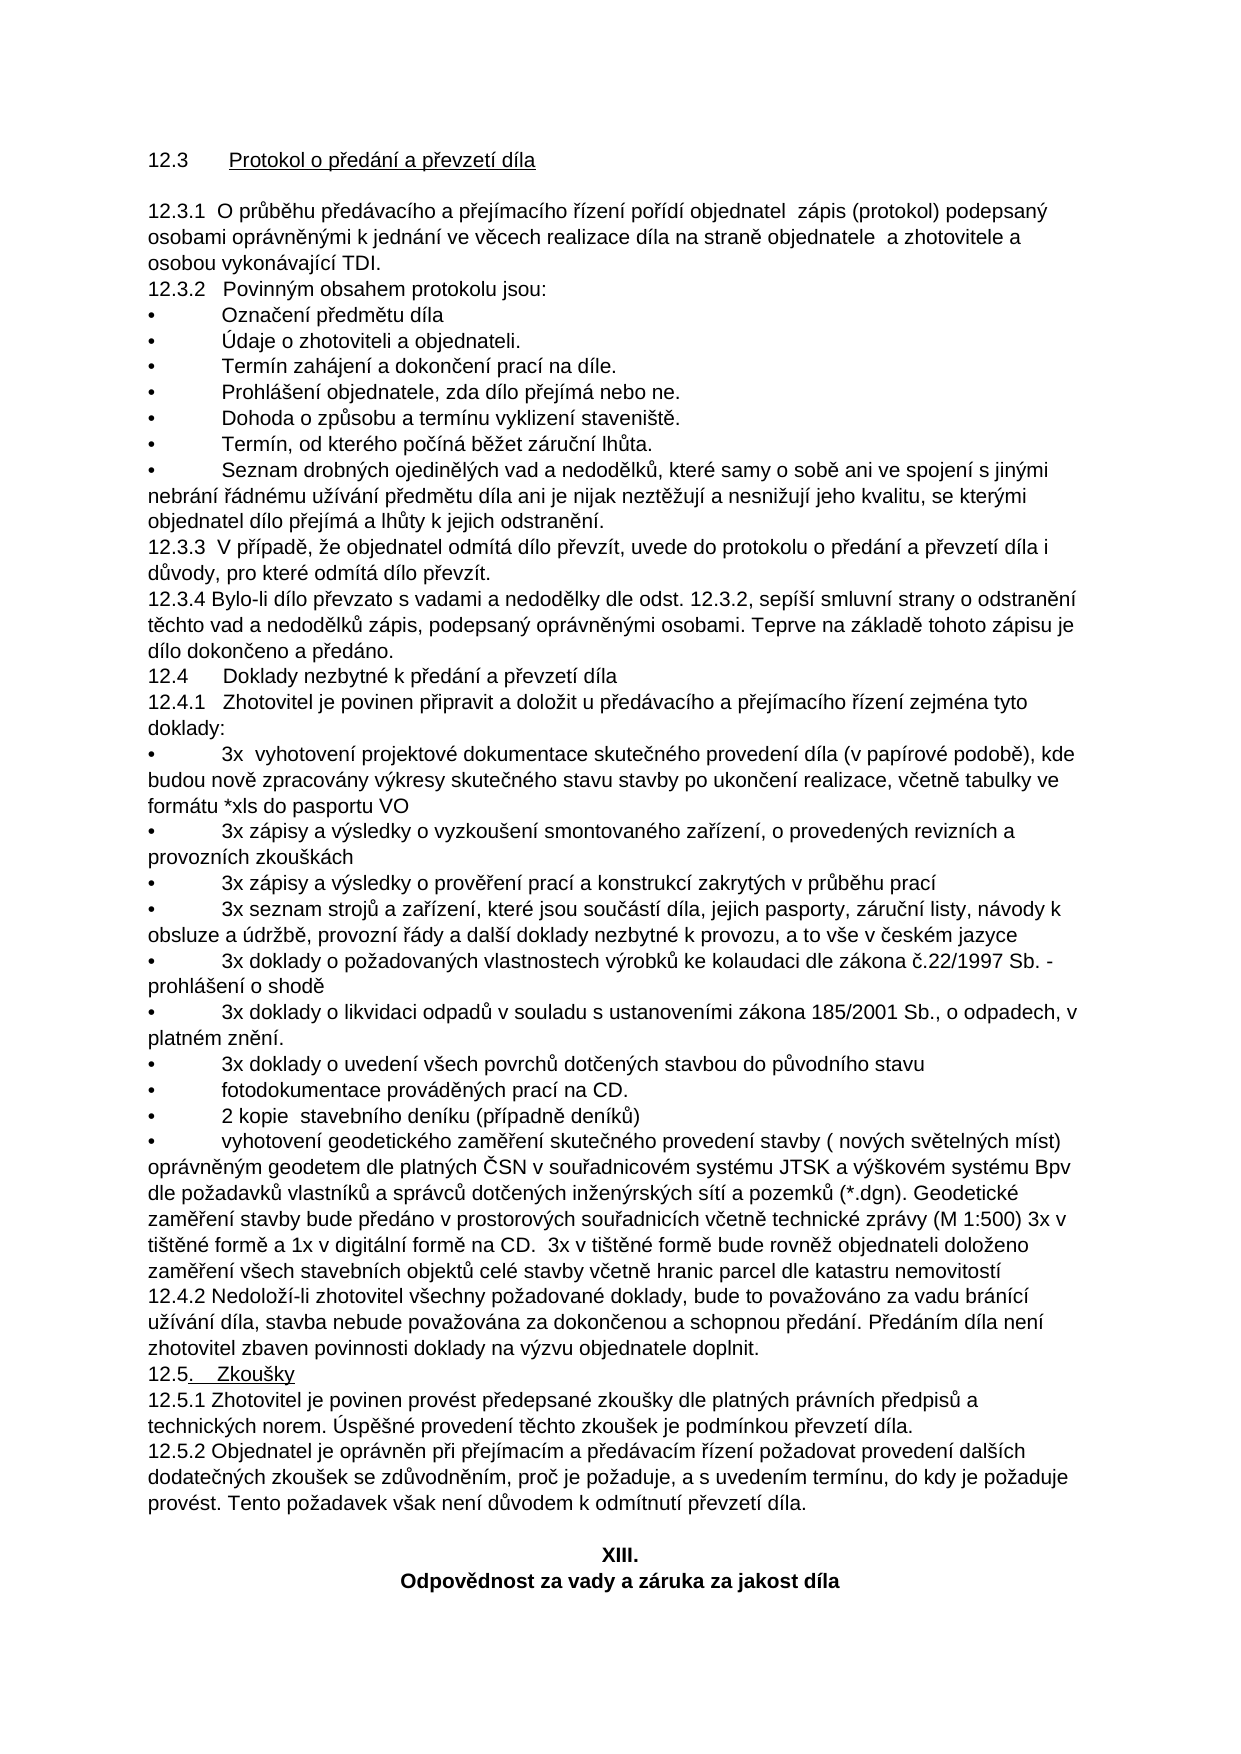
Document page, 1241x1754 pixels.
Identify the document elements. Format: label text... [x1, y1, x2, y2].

text • 3x vyhotovení projektové dokumentace skutečného provedení díla (v papírové podobě), kde budou nově zpracovány výkresy skutečného stavu stavby po ukončení realizace, včetně tabulky ve formátu *xls do pasportu VO [148, 742, 1093, 817]
text • 3x seznam strojů a zařízení, které jsou součástí díla, jejich pasporty, záruční listy, návody k obsluze a údržbě, provozní řády a další doklady nezbytné k provozu, a to vše v českém jazyce [148, 897, 1093, 947]
text • 3x doklady o uvedení všech povrchů dotčených stavbou do původního stavu [148, 1052, 1093, 1076]
text Odpovědnost za vady a záruka za jakost díla [148, 1568, 1093, 1592]
text • 3x zápisy a výsledky o vyzkoušení smontovaného zařízení, o provedených revizních a provozních zkouškách [148, 819, 1093, 869]
text 12.3.4 Bylo-li dílo převzato s vadami a nedodělky dle odst. 12.3.2, sepíší smluvní strany o odstranění těchto vad a nedodělků zápis, podepsaný oprávněnými osobami. Teprve na základě tohoto zápisu je dílo dokončeno a předáno. [148, 587, 1093, 662]
text 12.3.3 V případě, že objednatel odmítá dílo převzít, uvede do protokolu o předání a převzetí díla i důvody, pro které odmítá dílo převzít. [148, 535, 1093, 585]
text 12.5.1 Zhotovitel je povinen provést předepsané zkoušky dle platných právních předpisů a technických norem. Úspěšné provedení těchto zkoušek je podmínkou převzetí díla. [148, 1388, 1093, 1437]
text • 2 kopie stavebního deníku (případně deníků) [148, 1103, 1093, 1127]
text • Seznam drobných ojedinělých vad a nedodělků, které samy o sobě ani ve spojení s jinými nebrání řádnému užívání předmětu díla ani je nijak neztěžují a nesnižují jeho kvalitu, se kterými objednatel dílo přejímá a lhůty k jejich odstranění. [148, 458, 1093, 533]
text 12.4.2 Nedoloží-li zhotovitel všechny požadované doklady, bude to považováno za vadu bránící užívání díla, stavba nebude považována za dokončenou a schopnou předání. Předáním díla není zhotovitel zbaven povinnosti doklady na výzvu objednatele doplnit. [148, 1284, 1093, 1360]
text 12.3 Protokol o předání a převzetí díla [148, 148, 1093, 172]
text 12.5. Zkoušky [148, 1362, 1093, 1386]
text • Termín zahájení a dokončení prací na díle. [148, 354, 1093, 378]
text • fotodokumentace prováděných prací na CD. [148, 1078, 1093, 1102]
text 12.4.1 Zhotovitel je povinen připravit a doložit u předávacího a přejímacího řízení zejména tyto doklady: [148, 690, 1093, 740]
text • Označení předmětu díla [148, 303, 1093, 327]
text • 3x doklady o požadovaných vlastnostech výrobků ke kolaudaci dle zákona č.22/1997 Sb. - prohlášení o shodě [148, 948, 1093, 998]
text • vyhotovení geodetického zaměření skutečného provedení stavby ( nových světelných míst) oprávněným geodetem dle platných ČSN v souřadnicovém systému JTSK a výškovém systému Bpv dle požadavků vlastníků a správců dotčených inženýrských sítí a pozemků (*.dgn). Geodetické zaměření stavby bude předáno v prostorových souřadnicích včetně technické zprávy (M 1:500) 3x v tištěné formě a 1x v digitální formě na CD. 3x v tištěné formě bude rovněž objednateli doloženo zaměření všech stavebních objektů celé stavby včetně hranic parcel dle katastru nemovitostí [148, 1129, 1093, 1282]
text • Údaje o zhotoviteli a objednateli. [148, 328, 1093, 352]
text • Prohlášení objednatele, zda dílo přejímá nebo ne. [148, 380, 1093, 404]
text 12.4 Doklady nezbytné k předání a převzetí díla [148, 664, 1093, 688]
text 12.5.2 Objednatel je oprávněn při přejímacím a předávacím řízení požadovat provedení dalších dodatečných zkoušek se zdůvodněním, proč je požaduje, a s uvedením termínu, do kdy je požaduje provést. Tento požadavek však není důvodem k odmítnutí převzetí díla. [148, 1439, 1093, 1515]
text • Dohoda o způsobu a termínu vyklizení staveniště. [148, 406, 1093, 430]
text 12.3.1 O průběhu předávacího a přejímacího řízení pořídí objednatel zápis (protokol) podepsaný osobami oprávněnými k jednání ve věcech realizace díla na straně objednatele a zhotovitele a osobou vykonávající TDI. [148, 199, 1093, 275]
text 12.3.2 Povinným obsahem protokolu jsou: [148, 277, 1093, 301]
text • 3x doklady o likvidaci odpadů v souladu s ustanoveními zákona 185/2001 Sb., o odpadech, v platném znění. [148, 1000, 1093, 1050]
text XIII. [148, 1543, 1093, 1567]
text • Termín, od kterého počíná běžet záruční lhůta. [148, 432, 1093, 456]
text • 3x zápisy a výsledky o prověření prací a konstrukcí zakrytých v průběhu prací [148, 871, 1093, 895]
